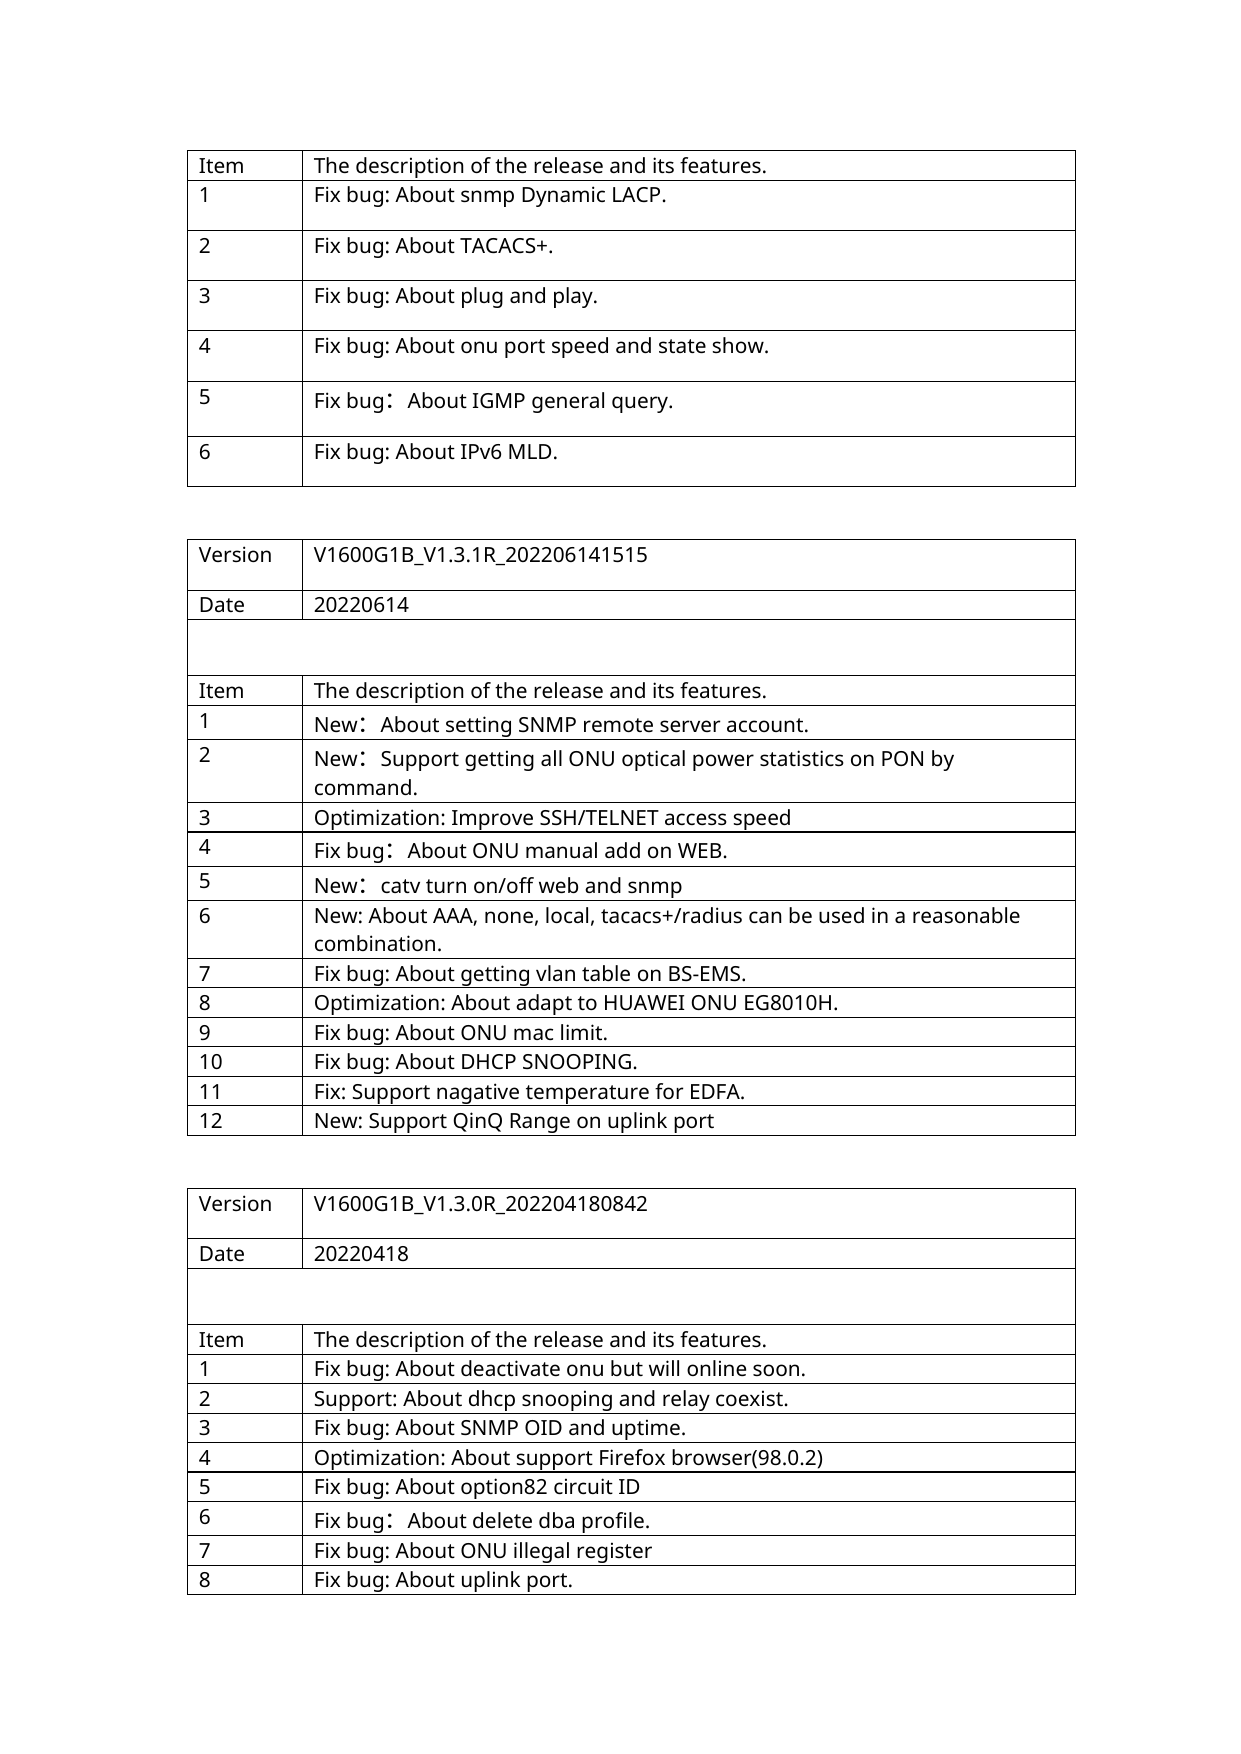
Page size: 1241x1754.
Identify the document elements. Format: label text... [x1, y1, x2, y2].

table_cell 4 [188, 331, 302, 381]
table_cell 8 [188, 988, 302, 1017]
table_cell New：catv turn on/off web and snmp [303, 867, 1075, 900]
table_cell 4 [188, 833, 302, 866]
table_cell 1 [188, 706, 302, 739]
table_header V1600G1B_V1.3.0R_202204180842 [303, 1189, 1075, 1238]
table_cell 3 [188, 1414, 302, 1442]
table_cell 2 [188, 1384, 302, 1412]
table_cell Fix bug：About delete dba profile. [303, 1502, 1075, 1535]
table_cell Fix: Support nagative temperature for EDFA. [303, 1077, 1075, 1105]
table_cell 4 [188, 1443, 302, 1471]
table_cell Fix bug: About getting vlan table on BS-EMS. [303, 959, 1075, 987]
table_cell 11 [188, 1077, 302, 1105]
table_cell The description of the release and its features. [303, 676, 1075, 705]
table_cell Support: About dhcp snooping and relay coexist. [303, 1384, 1075, 1412]
table_cell 2 [188, 231, 302, 280]
table_cell Fix bug: About TACACS+. [303, 231, 1075, 280]
table_cell Item [188, 1325, 302, 1353]
table_cell Fix bug：About IGMP general query. [303, 382, 1075, 436]
table_cell Fix bug: About uplink port. [303, 1566, 1075, 1594]
table_cell 3 [188, 281, 302, 330]
table_cell Fix bug: About SNMP OID and uptime. [303, 1414, 1075, 1442]
table_cell 9 [188, 1018, 302, 1046]
table_cell Fix bug：About ONU manual add on WEB. [303, 833, 1075, 866]
table_cell 6 [188, 437, 302, 486]
table_cell Fix bug: About ONU mac limit. [303, 1018, 1075, 1046]
table_cell 20220614 [303, 591, 1075, 619]
table_cell New：Support getting all ONU optical power statistics on PON by command. [303, 740, 1075, 802]
table_cell 5 [188, 867, 302, 900]
table_cell 2 [188, 740, 302, 802]
table_cell New: Support QinQ Range on uplink port [303, 1106, 1075, 1135]
table_cell 1 [188, 1355, 302, 1383]
table_cell Optimization: About support Firefox browser(98.0.2) [303, 1443, 1075, 1471]
table_cell Fix bug: About IPv6 MLD. [303, 437, 1075, 486]
table_cell The description of the release and its features. [303, 151, 1075, 179]
table_cell 5 [188, 382, 302, 436]
table_cell Fix bug: About plug and play. [303, 281, 1075, 330]
table_cell 8 [188, 1566, 302, 1594]
table_cell Fix bug: About snmp Dynamic LACP. [303, 181, 1075, 230]
table_cell Date [188, 591, 302, 619]
table_cell Fix bug: About ONU illegal register [303, 1536, 1075, 1564]
table_cell The description of the release and its features. [303, 1325, 1075, 1353]
table_cell 12 [188, 1106, 302, 1135]
table_cell [188, 620, 1075, 675]
table_cell 10 [188, 1047, 302, 1076]
table_header Version [188, 1189, 302, 1238]
table_cell New: About AAA, none, local, tacacs+/radius can be used in a reasonable combination. [303, 901, 1075, 958]
table_cell Item [188, 676, 302, 705]
table_header V1600G1B_V1.3.1R_202206141515 [303, 540, 1075, 589]
table_cell New：About setting SNMP remote server account. [303, 706, 1075, 739]
table_cell Optimization: Improve SSH/TELNET access speed [303, 803, 1075, 831]
table_cell Fix bug: About deactivate onu but will online soon. [303, 1355, 1075, 1383]
table_cell Fix bug: About DHCP SNOOPING. [303, 1047, 1075, 1076]
table_cell 3 [188, 803, 302, 831]
table_header Version [188, 540, 302, 589]
table_cell Fix bug: About onu port speed and state show. [303, 331, 1075, 381]
table_cell 20220418 [303, 1239, 1075, 1268]
table_cell 6 [188, 901, 302, 958]
table_cell 1 [188, 181, 302, 230]
table_cell 5 [188, 1473, 302, 1501]
table_cell [188, 1269, 1075, 1324]
table_cell 7 [188, 1536, 302, 1564]
table_cell 7 [188, 959, 302, 987]
table_cell Date [188, 1239, 302, 1268]
table_cell 6 [188, 1502, 302, 1535]
table_cell Optimization: About adapt to HUAWEI ONU EG8010H. [303, 988, 1075, 1017]
table_cell Fix bug: About option82 circuit ID [303, 1473, 1075, 1501]
table_cell Item [188, 151, 302, 179]
